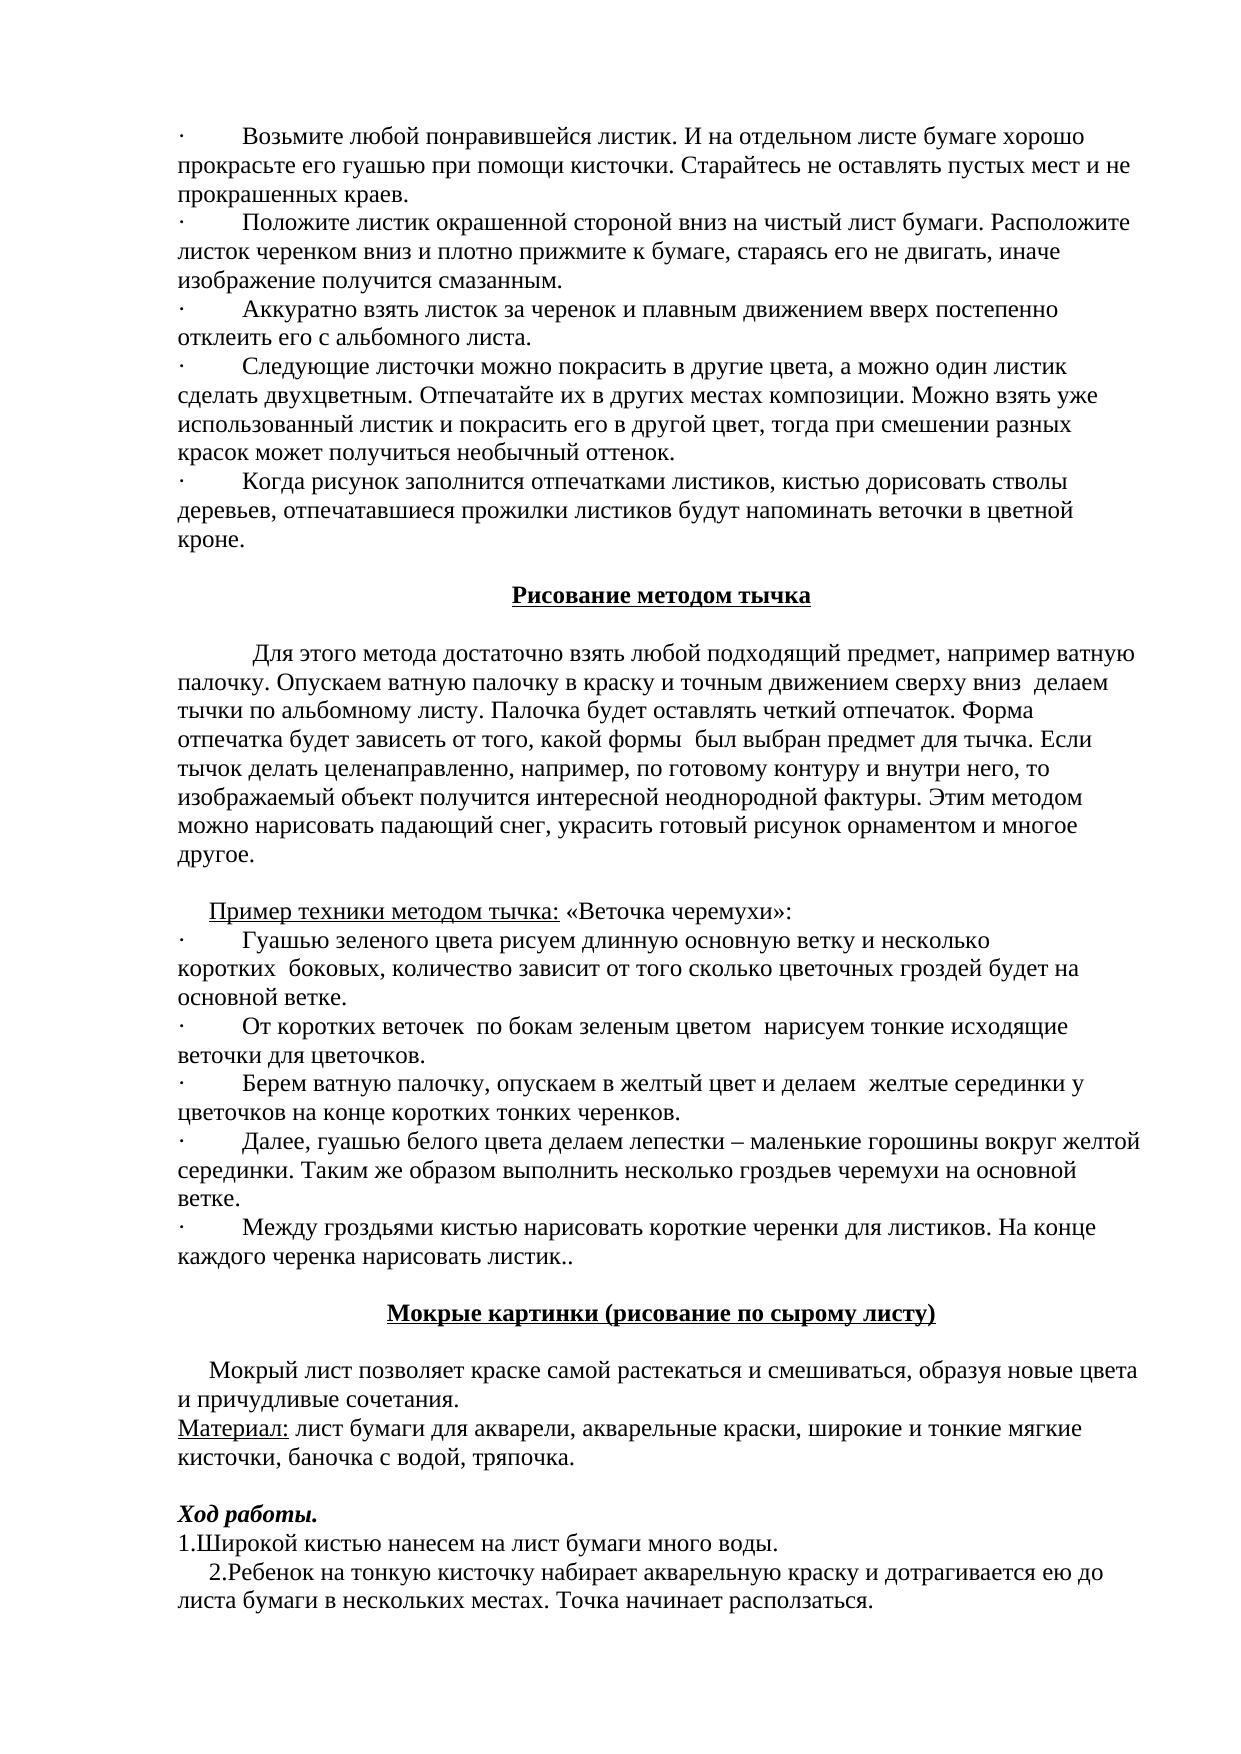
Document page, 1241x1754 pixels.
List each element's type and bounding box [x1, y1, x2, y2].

table_header [174, 118, 1148, 1617]
